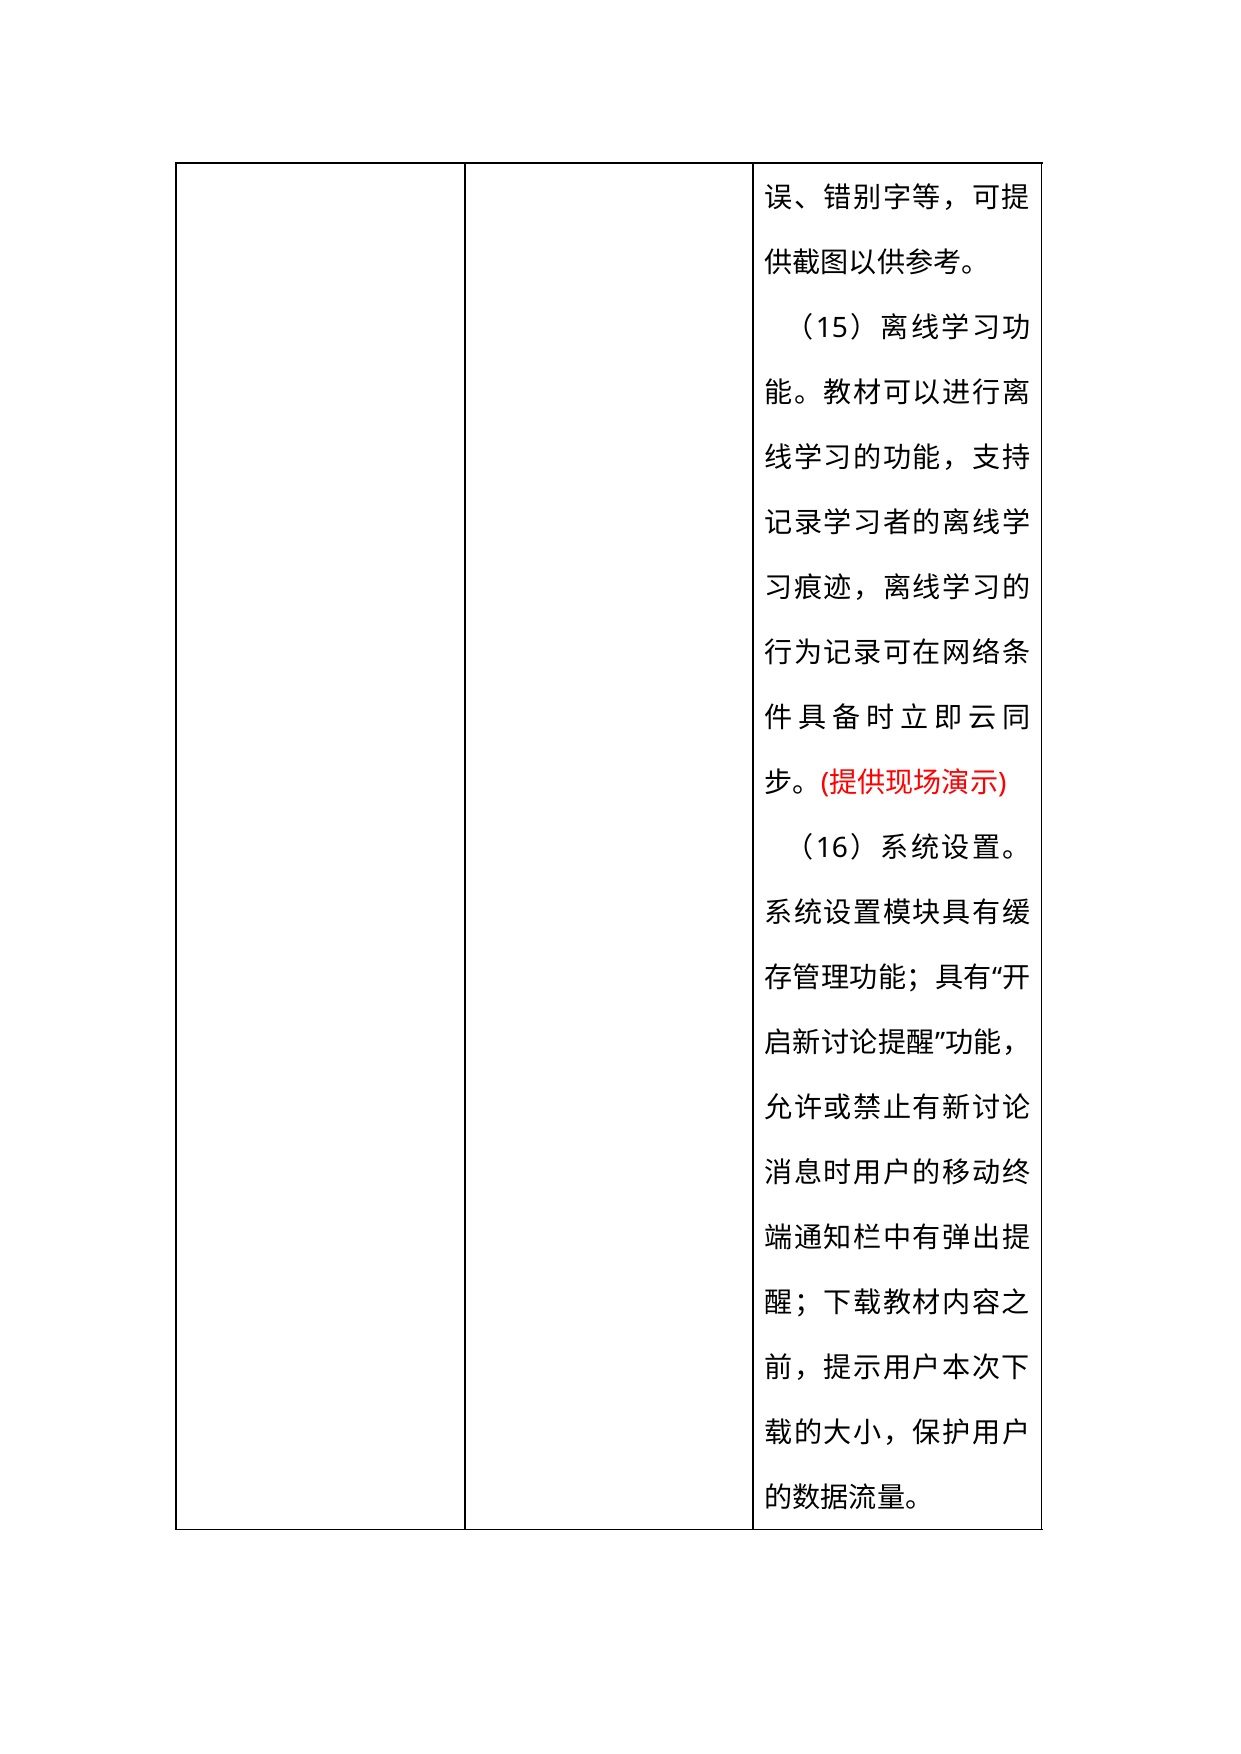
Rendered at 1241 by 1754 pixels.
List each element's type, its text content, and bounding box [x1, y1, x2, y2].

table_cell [754, 164, 1041, 1528]
table_cell 1 [177, 164, 464, 1528]
table_cell [466, 164, 752, 1528]
